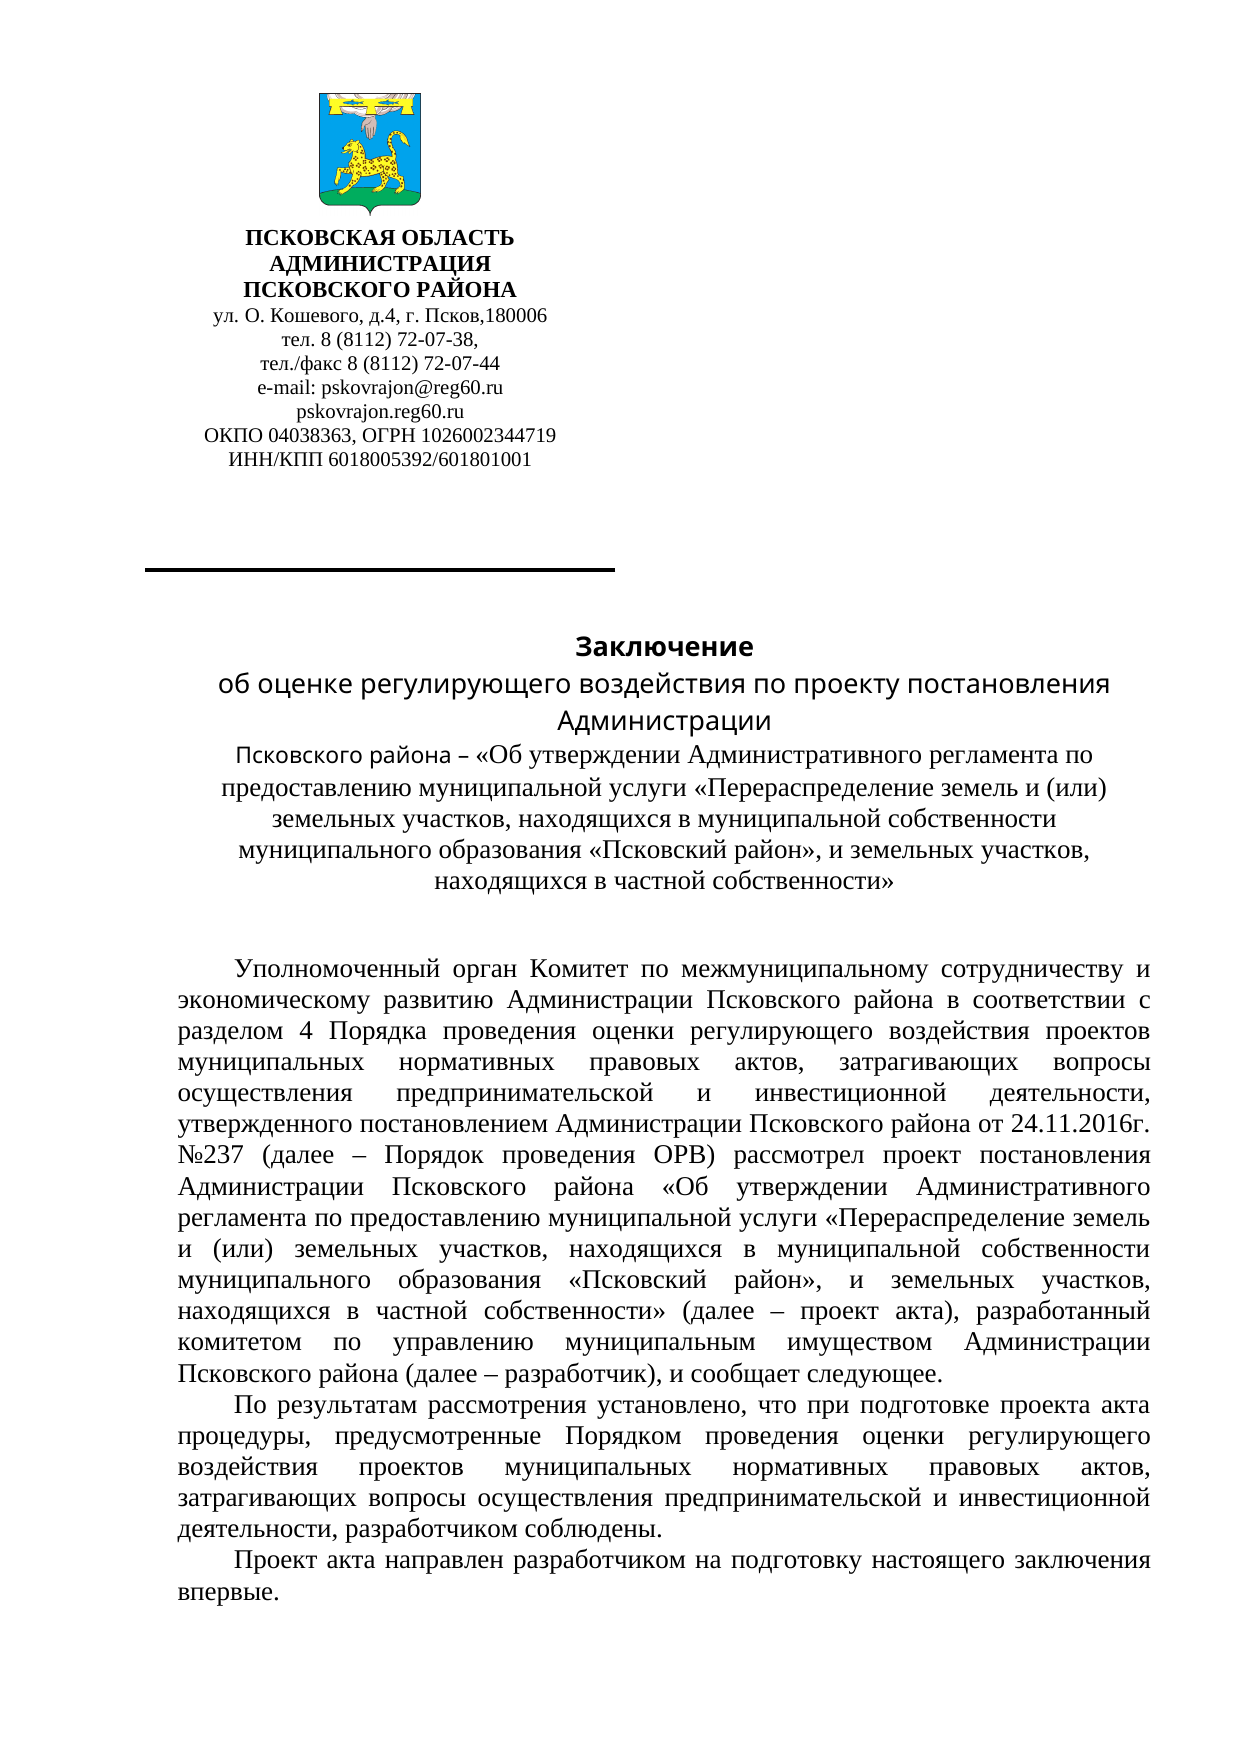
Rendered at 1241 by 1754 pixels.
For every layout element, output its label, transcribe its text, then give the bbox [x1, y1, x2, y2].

text По результатам рассмотрения установлено, что при подготовке проекта акта процедуры, предусмотренные Порядком проведения оценки регулирующего воздействия проектов муниципальных нормативных правовых актов, затрагивающих вопросы осуществления предпринимательской и инвестиционной деятельности, разработчиком соблюдены. [177, 1388, 1152, 1543]
text Заключение [177, 628, 1152, 665]
text об оценке регулирующего воздействия по проекту постановления Администрации [177, 665, 1152, 738]
text Уполномоченный орган Комитет по межмуниципальному сотрудничеству и экономическому развитию Администрации Псковского района в соответствии с разделом 4 Порядка проведения оценки регулирующего воздействия проектов муниципальных нормативных правовых актов, затрагивающих вопросы осуществления предпринимательской и инвестиционной деятельности, утвержденного постановлением Администрации Псковского района от 24.11.2016г. №237 (далее – Порядок проведения ОРВ) рассмотрел проект постановления Администрации Псковского района «Об утверждении Административного регламента по предоставлению муниципальной услуги «Перераспределение земель и (или) земельных участков, находящихся в муниципальной собственности муниципального образования «Псковский район», и земельных участков, находящихся в частной собственности» (далее – проект акта), разработанный комитетом по управлению муниципальным имуществом Администрации Псковского района (далее – разработчик), и сообщает следующее. [177, 952, 1152, 1388]
text Псковского района – «Об утверждении Административного регламента по предоставлению муниципальной услуги «Перераспределение земель и (или) земельных участков, находящихся в муниципальной собственности муниципального образования «Псковский район», и земельных участков, находящихся в частной собственности» [177, 738, 1152, 895]
picture [319, 132, 421, 216]
text Проект акта направлен разработчиком на подготовку настоящего заключения впервые. [177, 1543, 1152, 1606]
picture [328, 93, 414, 138]
